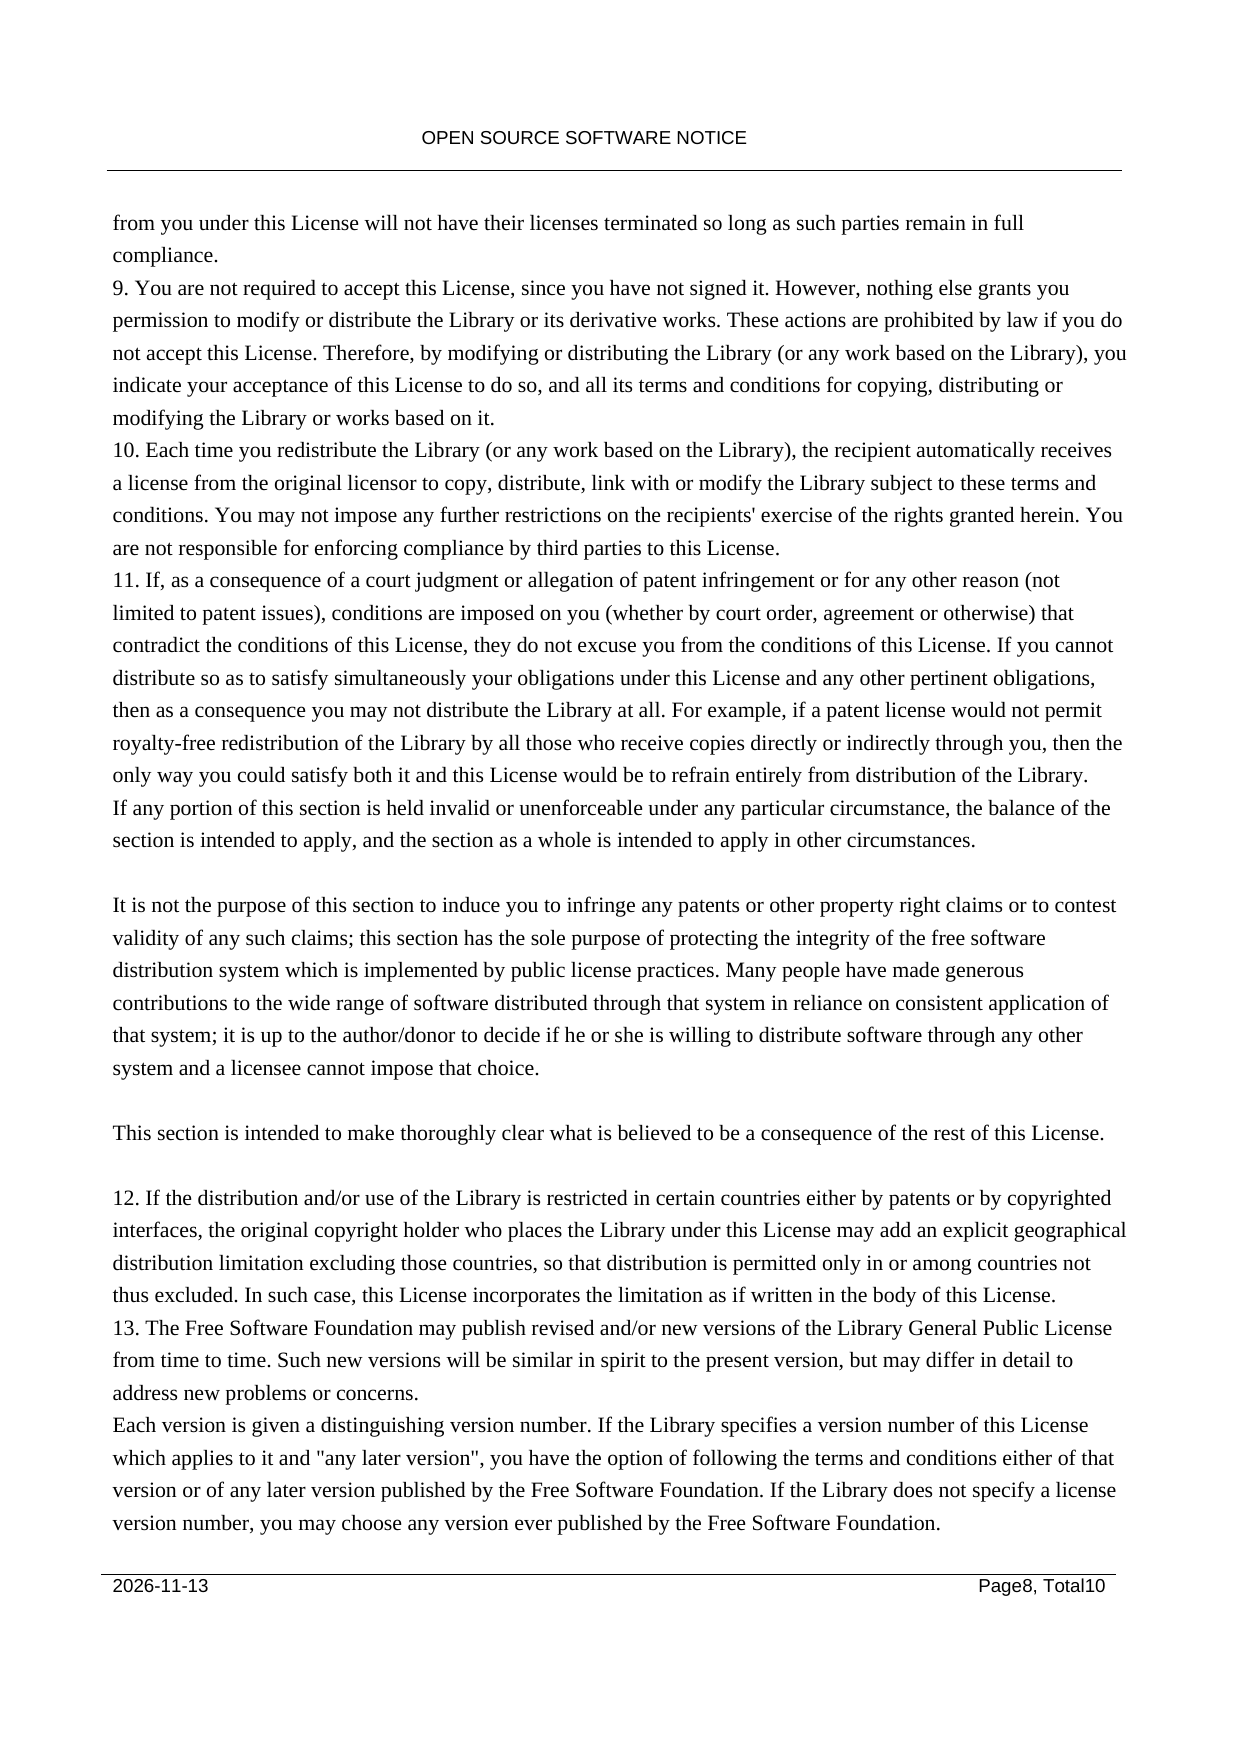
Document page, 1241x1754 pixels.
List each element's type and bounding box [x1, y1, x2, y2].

text [112, 206, 1128, 1539]
